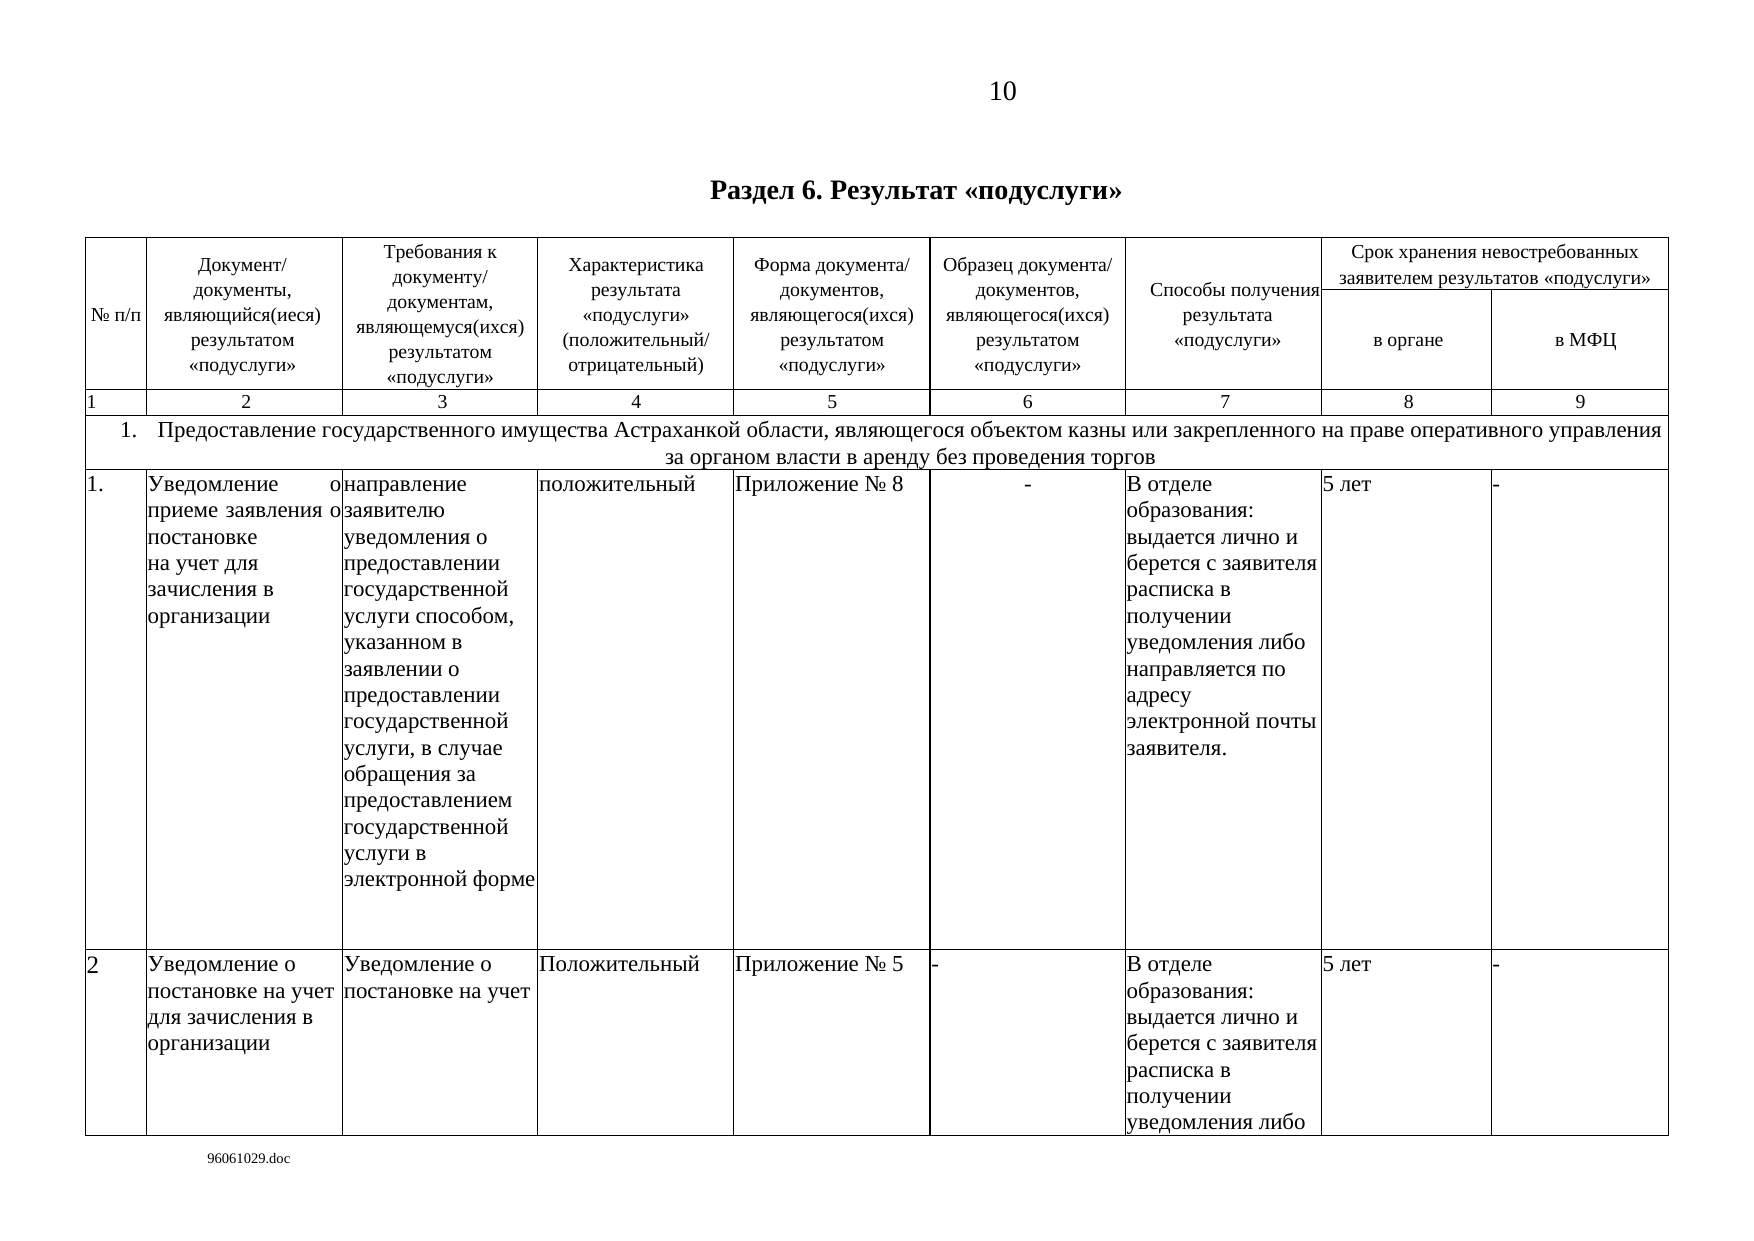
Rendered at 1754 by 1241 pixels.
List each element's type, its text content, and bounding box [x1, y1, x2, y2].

table_header Форма документа/ документов, являющегося(ихся) результатом «подуслуги» [734, 238, 929, 389]
table_cell Положительный [538, 950, 733, 1135]
table_cell Предоставление государственного имущества Астраханкой области, являющегося объектом казны или закрепленного на праве оперативного управления за органом власти в аренду без проведения торгов [86, 416, 1668, 469]
table_cell направление заявителю уведомления о предоставлении государственной услуги способом, указанном в заявлении о предоставлении государственной услуги, в случае обращения за предоставлением государственной услуги в электронной форме [343, 470, 537, 892]
table_cell 2 [86, 950, 146, 1135]
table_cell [1126, 950, 1321, 1135]
table_cell 9 [1492, 390, 1668, 415]
table_header № п/п [86, 238, 146, 389]
table_cell 7 [1126, 390, 1321, 415]
table_cell Приложение № 8 [734, 470, 929, 949]
table_header Требования к документу/ документам, являющемуся(ихся) результатом «подуслуги» [343, 238, 537, 389]
table_cell 2 [147, 390, 342, 415]
table_header Способы получения результата «подуслуги» [1126, 238, 1321, 389]
table_cell 5 [734, 390, 929, 415]
table_cell положительный [538, 470, 733, 949]
table_header Образец документа/ документов, являющегося(ихся) результатом «подуслуги» [931, 238, 1125, 389]
table_cell 1 [86, 390, 146, 415]
table_cell 5 лет [1322, 950, 1491, 1135]
table_cell 6 [931, 390, 1125, 415]
table_cell - [1492, 470, 1668, 949]
table_cell - [931, 950, 1125, 1135]
table_cell Приложение № 5 [734, 950, 929, 1135]
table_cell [147, 950, 342, 1135]
table_cell 8 [1322, 390, 1491, 415]
table_header Характеристика результата «подуслуги» (положительный/ отрицательный) [538, 238, 733, 389]
table_cell 3 [343, 390, 537, 415]
table_cell 5 лет [1322, 470, 1491, 949]
table_cell - [1492, 950, 1668, 1135]
table_cell в МФЦ [1492, 290, 1668, 389]
text Раздел 6. Результат «подуслуги» [710, 177, 1636, 205]
table_cell 4 [538, 390, 733, 415]
table_header Срок хранения невостребованных заявителем результатов «подуслуги» [1322, 238, 1668, 289]
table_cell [343, 950, 537, 1135]
table_header Документ/ документы, являющийся(иеся) результатом «подуслуги» [147, 238, 342, 389]
table_cell в органе [1322, 290, 1491, 389]
table_cell 1. [86, 470, 146, 949]
table_cell Уведомление о приеме заявления о постановке на учет для зачисления в организации [147, 470, 342, 949]
table_cell - [931, 470, 1125, 949]
